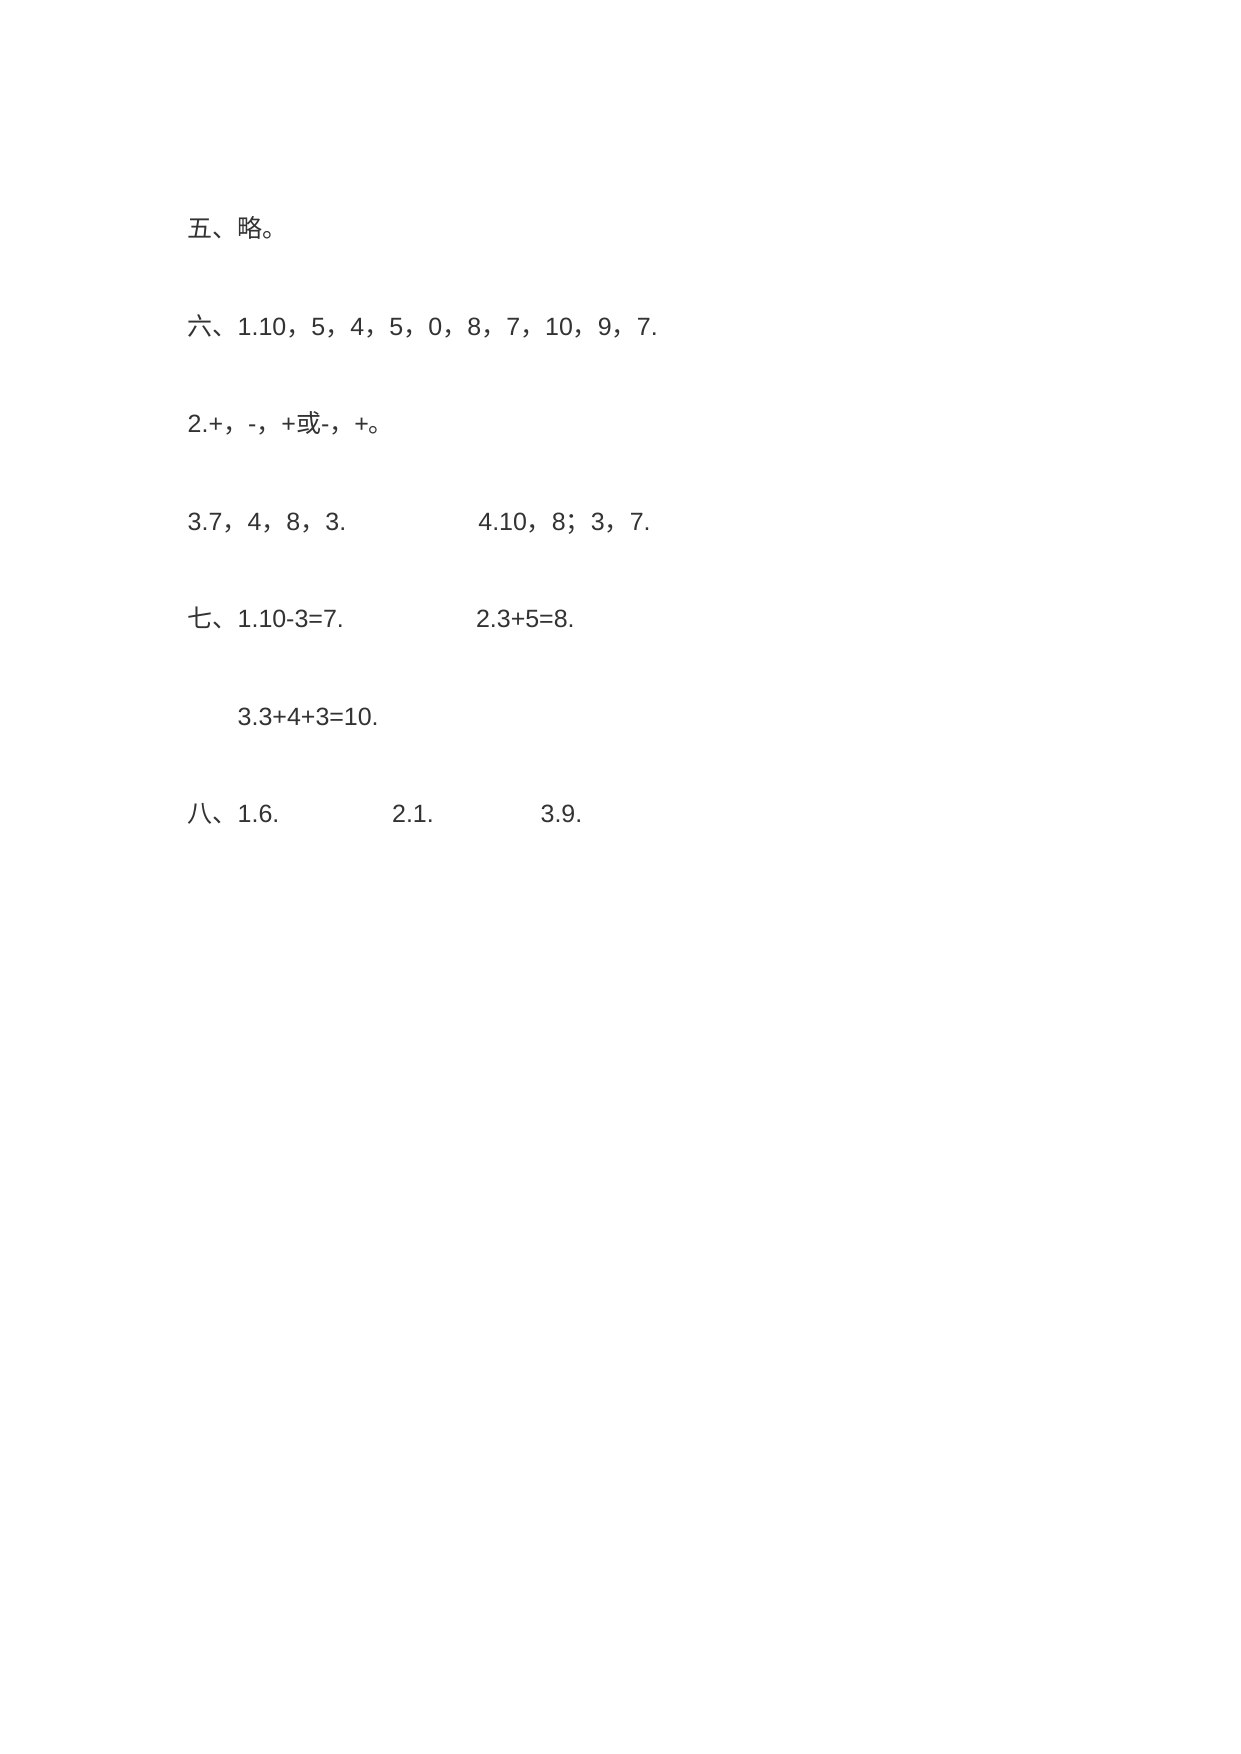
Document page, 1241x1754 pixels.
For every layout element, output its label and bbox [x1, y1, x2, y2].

text [187, 162, 1053, 844]
